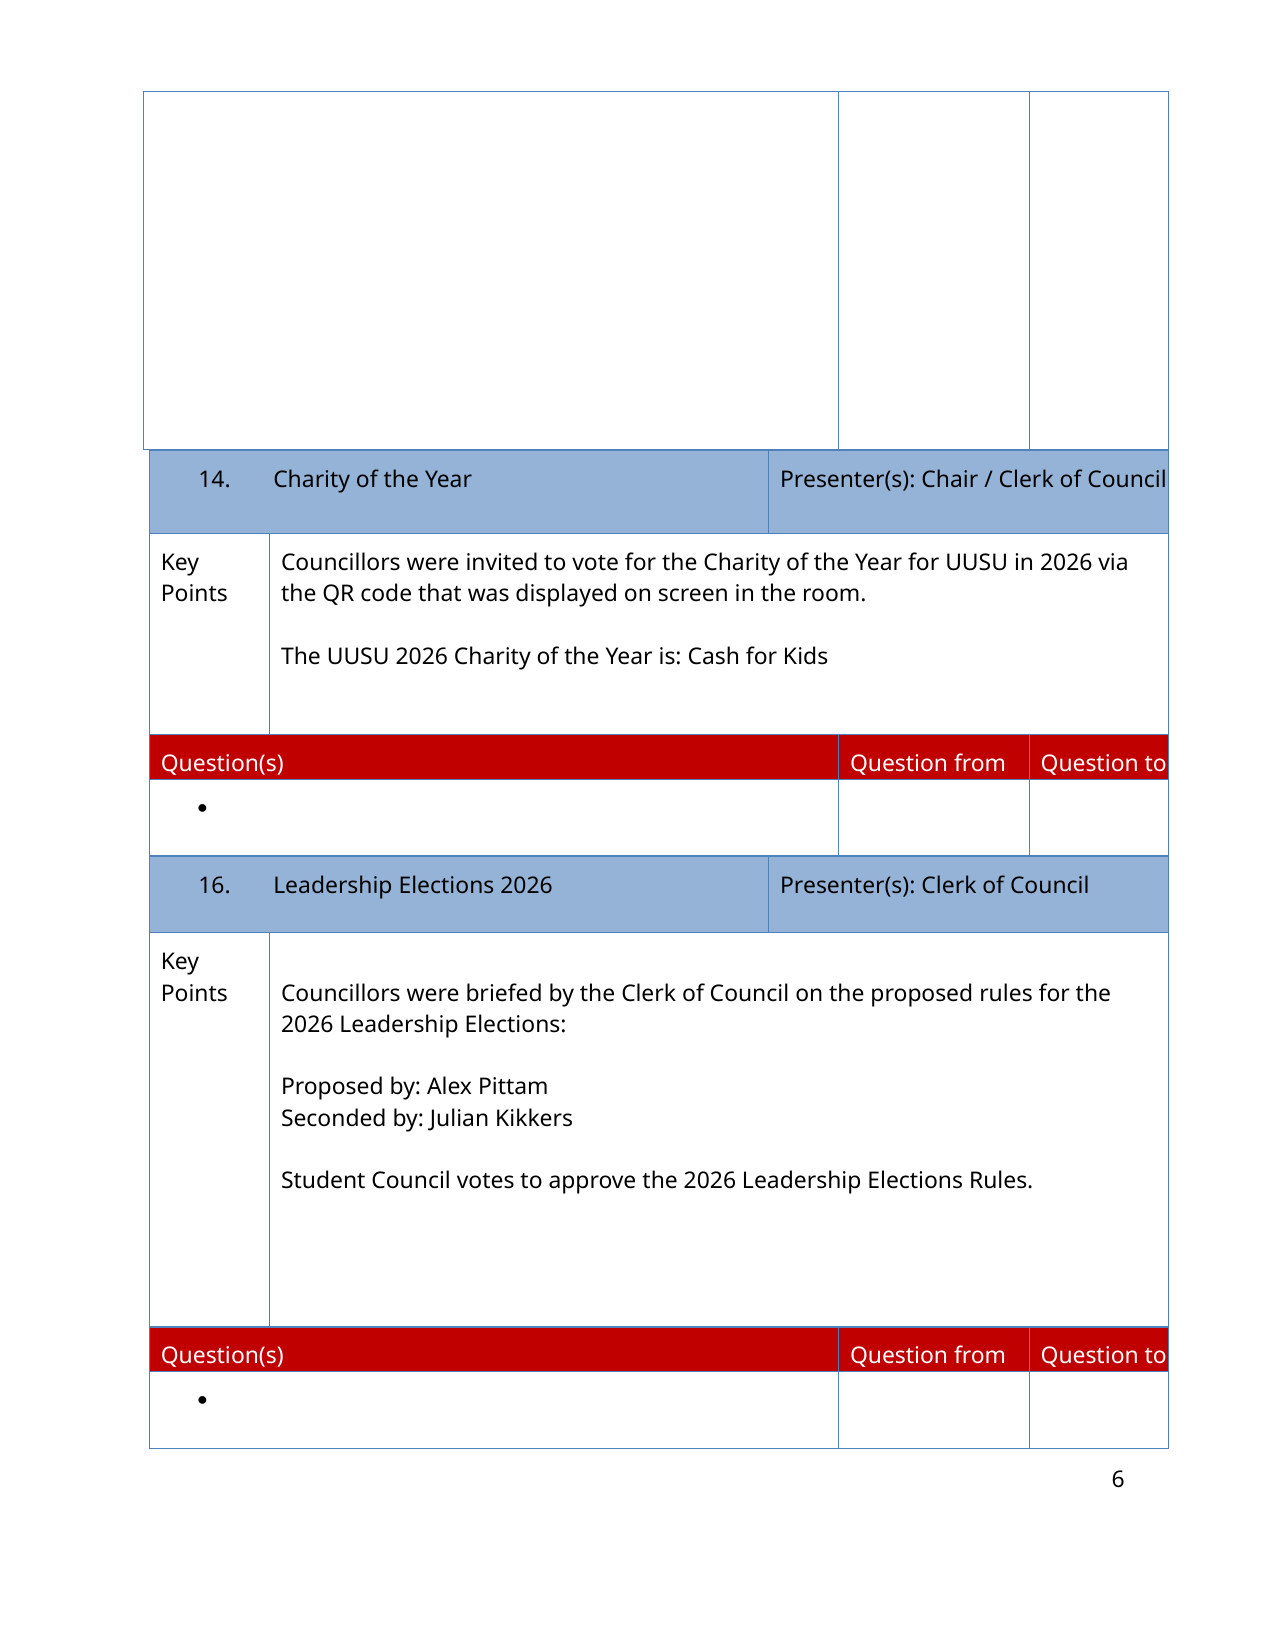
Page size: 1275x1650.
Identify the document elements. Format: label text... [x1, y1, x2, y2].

table_cell Leadership Elections 2026 [150, 857, 768, 932]
table_cell [1030, 780, 1168, 855]
table_cell [1030, 1372, 1168, 1447]
table_cell Presenter(s): Clerk of Council [769, 857, 1168, 932]
table_cell Councillors were invited to vote for the Charity of the Year for UUSU in 2026 via the QR code that was displayed on screen in the room. The UUSU 2026 Charity of the Year is: Cash for Kids [270, 534, 1168, 734]
table_cell Question(s) [150, 735, 838, 779]
table_cell [1030, 92, 1168, 448]
table_cell [839, 92, 1029, 448]
table_cell Charity of the Year [150, 451, 768, 533]
table_cell Key Points [150, 534, 269, 734]
table_cell Presenter(s): Chair / Clerk of Council [769, 451, 1168, 533]
table_cell Question(s) [150, 1328, 838, 1371]
table_cell [150, 780, 838, 855]
table_cell Question to [1030, 735, 1168, 779]
table_cell Councillors were briefed by the Clerk of Council on the proposed rules for the 2026 Leadership Elections: Proposed by: Alex Pittam Seconded by: Julian Kikkers Student Council votes to approve the 2026 Leadership Elections Rules. [270, 933, 1168, 1326]
table_cell [839, 780, 1029, 855]
table_cell Question from [839, 1328, 1029, 1371]
table_cell [150, 1372, 838, 1447]
table_cell [839, 1372, 1029, 1447]
table_cell [144, 92, 838, 448]
table_cell Key Points [150, 933, 269, 1326]
table_cell Question from [839, 735, 1029, 779]
table_cell Question to [1030, 1328, 1168, 1371]
